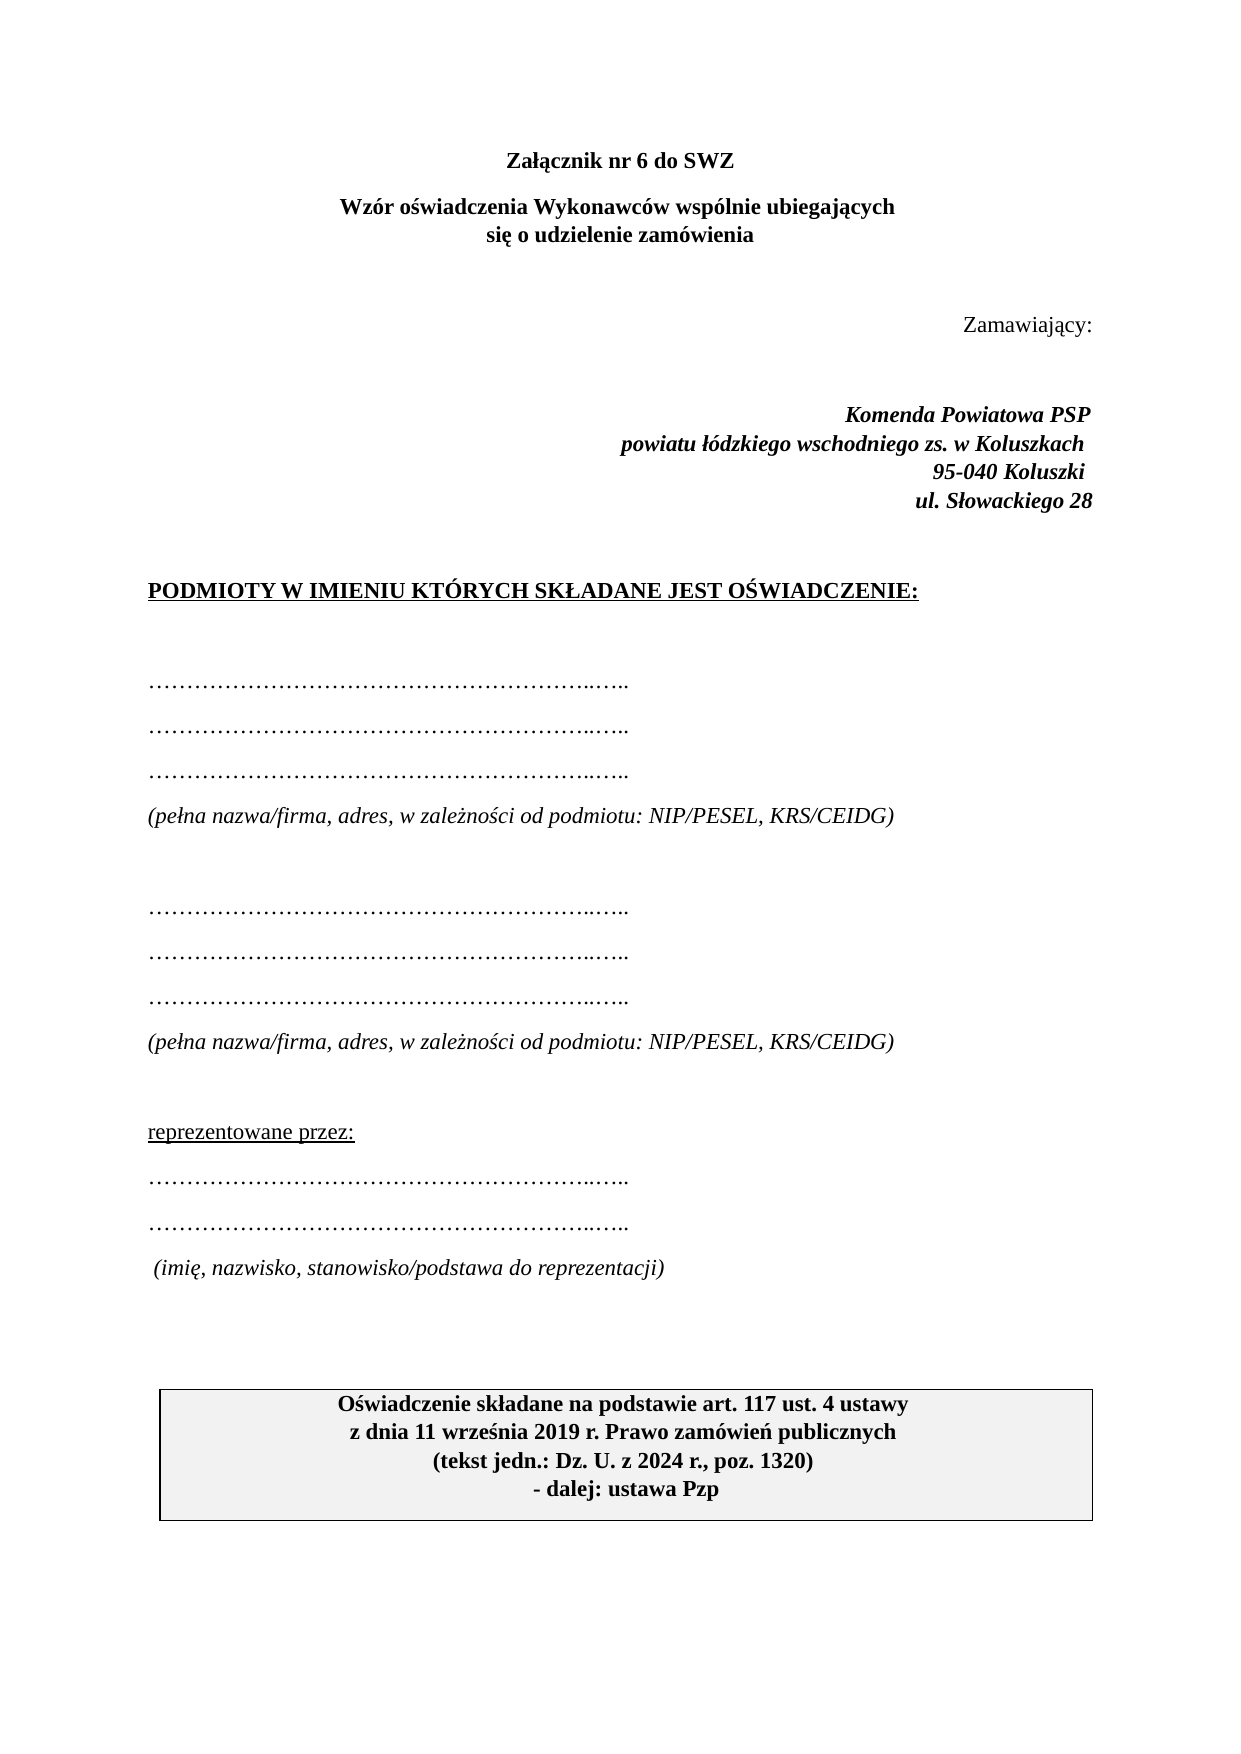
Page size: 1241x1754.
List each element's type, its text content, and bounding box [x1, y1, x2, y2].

text Załącznik nr 6 do SWZ [148, 148, 1093, 174]
text …………………………………………………..….. [148, 712, 1093, 739]
text (pełna nazwa/firma, adres, w zależności od podmiotu: NIP/PESEL, KRS/CEIDG) [148, 803, 1093, 829]
text …………………………………………………..….. [148, 938, 1093, 964]
text (pełna nazwa/firma, adres, w zależności od podmiotu: NIP/PESEL, KRS/CEIDG) [148, 1028, 1093, 1054]
text …………………………………………………..….. [148, 757, 1093, 784]
table_header Oświadczenie składane na podstawie art. 117 ust. 4 ustawy z dnia 11 września 2019 r. Prawo zamówień publicznych (tekst jedn.: Dz. U. z 2024 r., poz. 1320) - dalej: ustawa Pzp [161, 1390, 1092, 1520]
text PODMIOTY W IMIENIU KTÓRYCH SKŁADANE JEST OŚWIADCZENIE: [148, 577, 1093, 603]
text …………………………………………………..….. [148, 1208, 1093, 1235]
text Zamawiający: [148, 311, 1093, 338]
text …………………………………………………..….. [148, 893, 1093, 919]
text …………………………………………………..….. [148, 983, 1093, 1009]
text Wzór oświadczenia Wykonawców wspólnie ubiegających się o udzielenie zamówienia [148, 193, 1093, 247]
text …………………………………………………..….. [148, 667, 1093, 694]
text Komenda Powiatowa PSP powiatu łódzkiego wschodniego zs. w Koluszkach 95-040 Koluszki ul. Słowackiego 28 [148, 402, 1093, 513]
text reprezentowane przez: [148, 1118, 1093, 1145]
text (imię, nazwisko, stanowisko/podstawa do reprezentacji) [148, 1254, 1093, 1280]
text …………………………………………………..….. [148, 1163, 1093, 1190]
